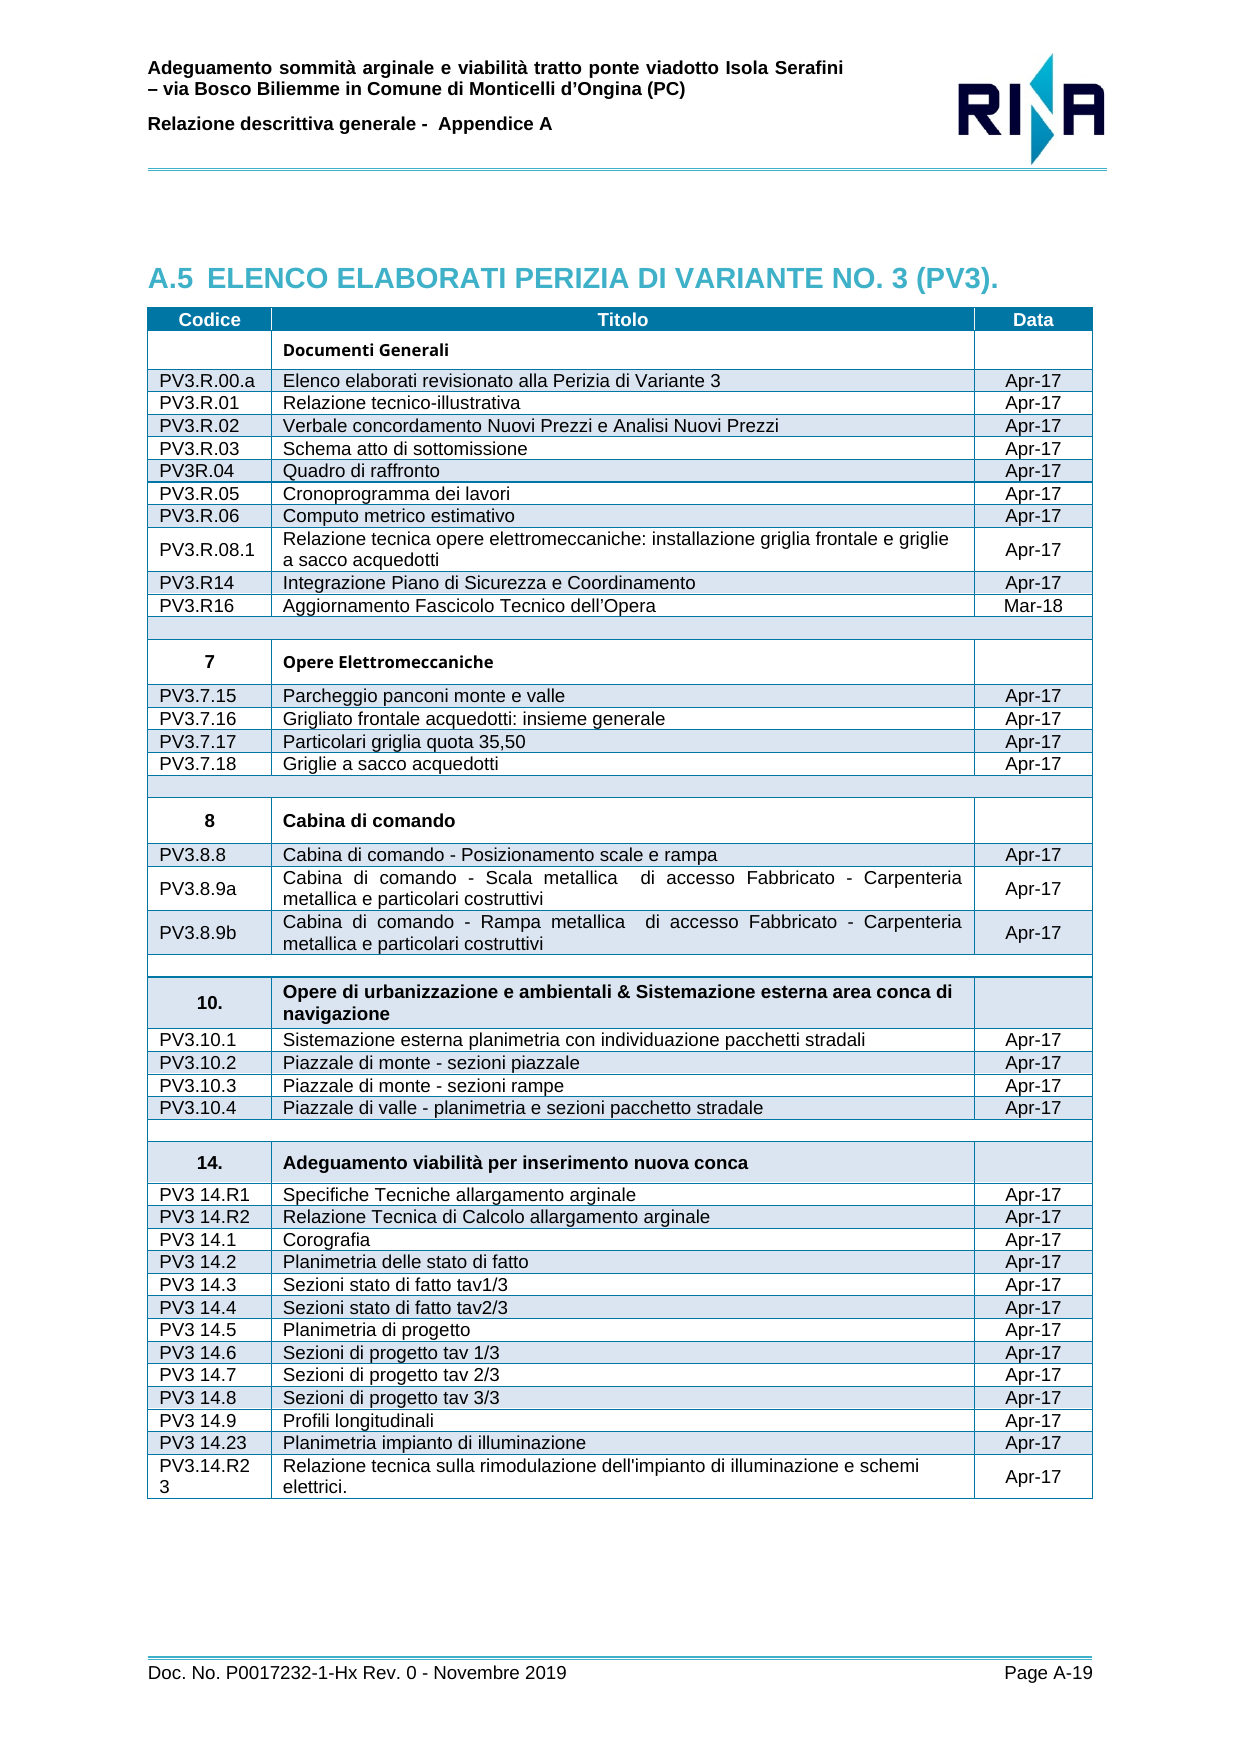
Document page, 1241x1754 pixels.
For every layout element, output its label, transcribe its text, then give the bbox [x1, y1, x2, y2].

table_cell Aggiornamento Fascicolo Tecnico dell’Opera [272, 595, 974, 616]
table_cell PV3.R.08.1 [148, 528, 271, 571]
table_cell Specifiche Tecniche allargamento arginale [272, 1184, 974, 1205]
table_header Data [975, 308, 1092, 330]
table_cell Cabina di comando - Scala metallica di accesso Fabbricato - Carpenteria metallica e particolari costruttivi [272, 867, 974, 910]
table_cell Apr-17 [975, 730, 1092, 752]
table_cell Apr-17 [975, 867, 1092, 910]
table_cell PV3 14.8 [148, 1387, 271, 1408]
table_cell PV3 14.4 [148, 1296, 271, 1318]
table_cell Planimetria di progetto [272, 1319, 974, 1341]
table_cell Quadro di raffronto [272, 460, 974, 481]
table_cell Mar-18 [975, 595, 1092, 616]
table_cell Opere Elettromeccaniche [272, 640, 974, 684]
table_cell PV3R.04 [148, 460, 271, 481]
table_cell PV3.7.15 [148, 685, 271, 707]
table_cell Apr-17 [975, 1029, 1092, 1051]
table_cell PV3.8.9a [148, 867, 271, 910]
table_cell PV3.8.9b [148, 911, 271, 954]
table_cell 10. [148, 978, 271, 1028]
table_cell Profili longitudinali [272, 1410, 974, 1431]
table_cell 7 [148, 640, 271, 684]
table_cell PV3 14.9 [148, 1410, 271, 1431]
table_cell Corografia [272, 1229, 974, 1250]
table_cell Relazione tecnica sulla rimodulazione dell'impianto di illuminazione e schemi elettrici. [272, 1455, 974, 1498]
picture [958, 53, 1106, 165]
table_cell PV3.8.8 [148, 844, 271, 866]
table_cell PV3.10.1 [148, 1029, 271, 1051]
table_cell Sezioni stato di fatto tav2/3 [272, 1296, 974, 1318]
table_cell Planimetria impianto di illuminazione [272, 1432, 974, 1454]
table_cell Apr-17 [975, 844, 1092, 866]
table_cell Adeguamento viabilità per inserimento nuova conca [272, 1142, 974, 1182]
table_cell [148, 1120, 1092, 1141]
table_cell PV3 14.1 [148, 1229, 271, 1250]
table_cell PV3.R.02 [148, 415, 271, 436]
table_cell PV3.R14 [148, 572, 271, 593]
table_cell Sezioni di progetto tav 3/3 [272, 1387, 974, 1408]
table_cell Apr-17 [975, 911, 1092, 954]
table_cell PV3 14.7 [148, 1364, 271, 1386]
table_cell Integrazione Piano di Sicurezza e Coordinamento [272, 572, 974, 593]
table_cell Apr-17 [975, 1432, 1092, 1454]
table_cell [975, 640, 1092, 684]
table_cell PV3 14.5 [148, 1319, 271, 1341]
table_cell PV3.7.18 [148, 753, 271, 774]
table_cell Opere di urbanizzazione e ambientali & Sistemazione esterna area conca di navigazione [272, 978, 974, 1028]
table_cell Sezioni di progetto tav 2/3 [272, 1364, 974, 1386]
table_cell PV3 14.2 [148, 1251, 271, 1273]
table_cell Elenco elaborati revisionato alla Perizia di Variante 3 [272, 370, 974, 391]
table_cell Apr-17 [975, 1410, 1092, 1431]
table_cell [975, 1142, 1092, 1182]
table_cell PV3 14.3 [148, 1274, 271, 1295]
table_cell Apr-17 [975, 1274, 1092, 1295]
table_cell Verbale concordamento Nuovi Prezzi e Analisi Nuovi Prezzi [272, 415, 974, 436]
table_cell 14. [148, 1142, 271, 1182]
table_cell [148, 955, 1092, 976]
table_cell PV3.R.06 [148, 505, 271, 527]
table_cell Apr-17 [975, 685, 1092, 707]
table_cell Sistemazione esterna planimetria con individuazione pacchetti stradali [272, 1029, 974, 1051]
table_cell Apr-17 [975, 1387, 1092, 1408]
table_cell PV3.R.05 [148, 483, 271, 504]
table_cell PV3.R.03 [148, 437, 271, 459]
table_cell [148, 331, 271, 368]
table_cell Apr-17 [975, 370, 1092, 391]
table_cell PV3.7.16 [148, 708, 271, 729]
table_cell Apr-17 [975, 753, 1092, 774]
table_cell Apr-17 [975, 528, 1092, 571]
table_cell Schema atto di sottomissione [272, 437, 974, 459]
table_cell PV3.R16 [148, 595, 271, 616]
table_cell PV3 14.23 [148, 1432, 271, 1454]
table_cell PV3.10.2 [148, 1052, 271, 1073]
table_cell PV3.10.3 [148, 1075, 271, 1096]
table_cell 8 [148, 798, 271, 843]
table_cell Parcheggio panconi monte e valle [272, 685, 974, 707]
table_cell Piazzale di monte - sezioni rampe [272, 1075, 974, 1096]
table_cell Apr-17 [975, 483, 1092, 504]
table_cell Relazione tecnica opere elettromeccaniche: installazione griglia frontale e griglie a sacco acquedotti [272, 528, 974, 571]
subtitle Elenco elaborati Perizia di Variante No. 3 (PV3). [148, 261, 1092, 295]
table_cell Apr-17 [975, 1319, 1092, 1341]
table_cell PV3 14.R1 [148, 1184, 271, 1205]
table_cell PV3 14.6 [148, 1342, 271, 1363]
table_cell Apr-17 [975, 505, 1092, 527]
table_header Codice [148, 308, 271, 330]
table_cell Apr-17 [975, 1097, 1092, 1119]
table_cell Griglie a sacco acquedotti [272, 753, 974, 774]
table_cell Sezioni stato di fatto tav1/3 [272, 1274, 974, 1295]
table_cell Apr-17 [975, 1075, 1092, 1096]
table_cell [975, 331, 1092, 368]
table_cell Cabina di comando - Rampa metallica di accesso Fabbricato - Carpenteria metallica e particolari costruttivi [272, 911, 974, 954]
table_cell [148, 776, 1092, 797]
table_cell PV3.R.00.a [148, 370, 271, 391]
table_cell Particolari griglia quota 35,50 [272, 730, 974, 752]
table_cell Apr-17 [975, 1296, 1092, 1318]
table_cell [975, 798, 1092, 843]
table_cell Apr-17 [975, 1251, 1092, 1273]
table_cell Apr-17 [975, 415, 1092, 436]
table_cell Piazzale di monte - sezioni piazzale [272, 1052, 974, 1073]
table_cell PV3 14.R2 [148, 1206, 271, 1228]
table_cell Relazione Tecnica di Calcolo allargamento arginale [272, 1206, 974, 1228]
table_cell Relazione tecnico-illustrativa [272, 392, 974, 414]
table_cell Cabina di comando [272, 798, 974, 843]
table_cell Apr-17 [975, 1455, 1092, 1498]
table_cell Apr-17 [975, 572, 1092, 593]
table_cell Apr-17 [975, 392, 1092, 414]
table_cell Apr-17 [975, 460, 1092, 481]
table_cell Apr-17 [975, 1229, 1092, 1250]
table_cell Planimetria delle stato di fatto [272, 1251, 974, 1273]
table_cell Apr-17 [975, 1364, 1092, 1386]
table_cell Apr-17 [975, 1206, 1092, 1228]
table_cell Sezioni di progetto tav 1/3 [272, 1342, 974, 1363]
table_cell Apr-17 [975, 708, 1092, 729]
table_cell Apr-17 [975, 437, 1092, 459]
table_cell Apr-17 [975, 1184, 1092, 1205]
table_cell Computo metrico estimativo [272, 505, 974, 527]
table_cell PV3.7.17 [148, 730, 271, 752]
table_cell PV3.14.R23 [148, 1455, 271, 1498]
table_cell PV3.10.4 [148, 1097, 271, 1119]
table_cell Cabina di comando - Posizionamento scale e rampa [272, 844, 974, 866]
table_cell Apr-17 [975, 1052, 1092, 1073]
table_header Titolo [272, 308, 974, 330]
table_cell PV3.R.01 [148, 392, 271, 414]
table_cell Cronoprogramma dei lavori [272, 483, 974, 504]
table_cell Apr-17 [975, 1342, 1092, 1363]
table_cell Piazzale di valle - planimetria e sezioni pacchetto stradale [272, 1097, 974, 1119]
table_cell [975, 978, 1092, 1028]
table_cell Grigliato frontale acquedotti: insieme generale [272, 708, 974, 729]
table_cell Documenti Generali [272, 331, 974, 368]
table_cell [148, 617, 1092, 639]
